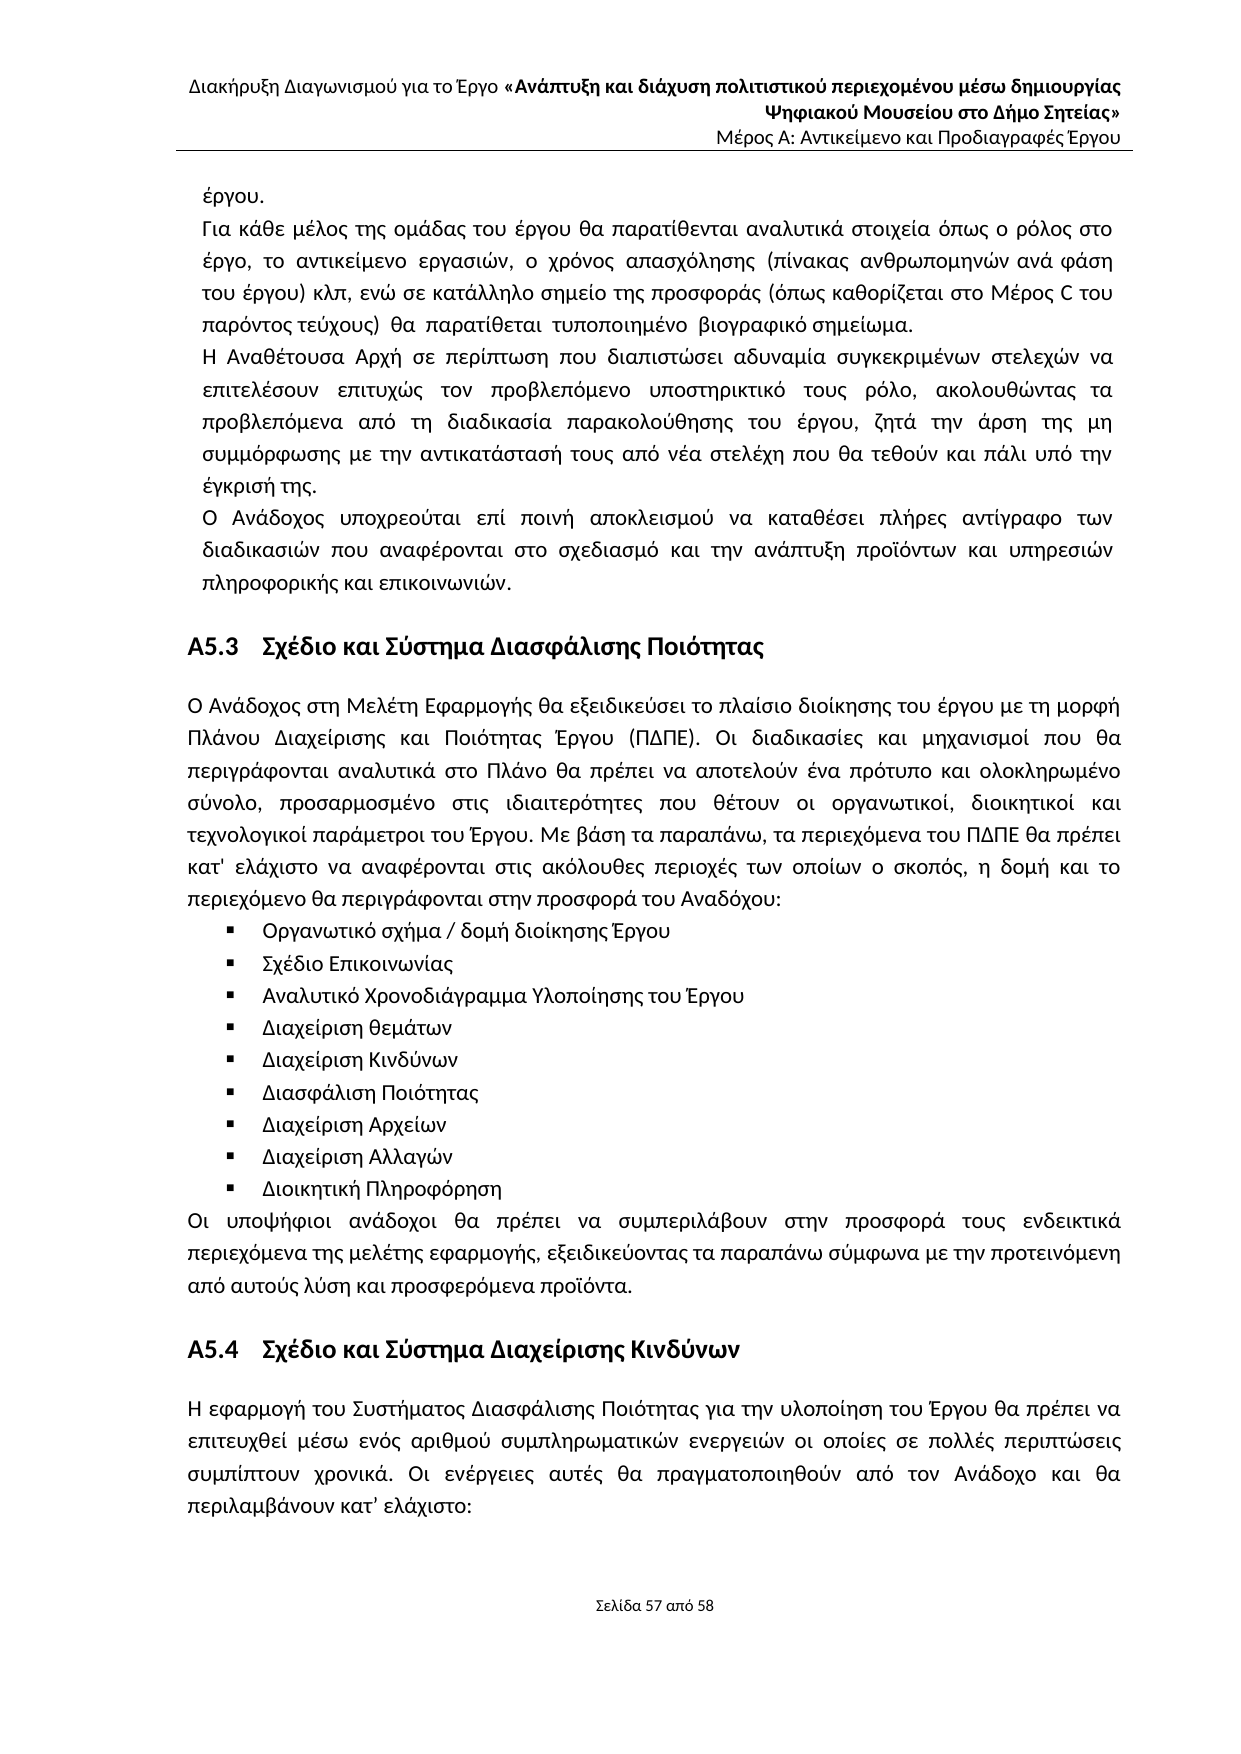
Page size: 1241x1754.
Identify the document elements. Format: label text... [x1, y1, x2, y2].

text Οι υποψήφιοι ανάδοχοι θα πρέπει να συμπεριλάβουν στην προσφορά τους ενδεικτικά περιεχόμενα της μελέτης εφαρμογής, εξειδικεύοντας τα παραπάνω σύμφωνα με την προτεινόμενη από αυτούς λύση και προσφερόμενα προϊόντα. [187, 1206, 1122, 1299]
subtitle Σχέδιο και Σύστημα Διαχείρισης Κινδύνων [187, 1332, 1122, 1365]
list Οργανωτικό σχήμα / δομή διοίκησης Έργου [225, 917, 1122, 945]
list Αναλυτικό Χρονοδιάγραμμα Υλοποίησης του Έργου [225, 981, 1122, 1009]
subtitle Σχέδιο και Σύστημα Διασφάλισης Ποιότητας [187, 629, 1122, 662]
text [202, 182, 1113, 209]
list Διοικητική Πληροφόρηση [225, 1174, 1122, 1202]
text Ο Ανάδοχος υποχρεούται επί ποινή αποκλεισμού να καταθέσει πλήρες αντίγραφο των διαδικασιών που αναφέρονται στο σχεδιασμό και την ανάπτυξη προϊόντων και υπηρεσιών πληροφορικής και επικοινωνιών. [202, 503, 1113, 596]
list Διαχείριση Κινδύνων [225, 1045, 1122, 1073]
text Η εφαρμογή του Συστήματος Διασφάλισης Ποιότητας για την υλοποίηση του Έργου θα πρέπει να επιτευχθεί μέσω ενός αριθμού συμπληρωματικών ενεργειών οι οποίες σε πολλές περιπτώσεις συμπίπτουν χρονικά. Οι ενέργειες αυτές θα πραγματοποιηθούν από τον Ανάδοχο και θα περιλαμβάνουν κατ’ ελάχιστο: [187, 1394, 1122, 1519]
list Διαχείριση Αλλαγών [225, 1142, 1122, 1170]
text Για κάθε μέλος της ομάδας του έργου θα παρατίθενται αναλυτικά στοιχεία όπως ο ρόλος στο έργο, το αντικείμενο εργασιών, ο χρόνος απασχόλησης (πίνακας ανθρωπομηνών ανά φάση του έργου) κλπ, ενώ σε κατάλληλο σημείο της προσφοράς (όπως καθορίζεται στο Μέρος C του παρόντος τεύχους) θα παρατίθεται τυποποιημένο βιογραφικό σημείωμα. [202, 214, 1113, 338]
list Διαχείριση Αρχείων [225, 1110, 1122, 1138]
list Διασφάλιση Ποιότητας [225, 1078, 1122, 1106]
list Διαχείριση θεμάτων [225, 1013, 1122, 1041]
list Σχέδιο Επικοινωνίας [225, 949, 1122, 977]
text Ο Ανάδοχος στη Μελέτη Εφαρμογής θα εξειδικεύσει το πλαίσιο διοίκησης του έργου με τη μορφή Πλάνου Διαχείρισης και Ποιότητας Έργου (ΠΔΠΕ). Οι διαδικασίες και μηχανισμοί που θα περιγράφονται αναλυτικά στο Πλάνο θα πρέπει να αποτελούν ένα πρότυπο και ολοκληρωμένο σύνολο, προσαρμοσμένο στις ιδιαιτερότητες που θέτουν οι οργανωτικοί, διοικητικοί και τεχνολογικοί παράμετροι του Έργου. Με βάση τα παραπάνω, τα περιεχόμενα του ΠΔΠΕ θα πρέπει κατ' ελάχιστο να αναφέρονται στις ακόλουθες περιοχές των οποίων ο σκοπός, η δομή και το περιεχόμενο θα περιγράφονται στην προσφορά του Αναδόχου: [187, 691, 1122, 912]
text Η Αναθέτουσα Αρχή σε περίπτωση που διαπιστώσει αδυναμία συγκεκριμένων στελεχών να επιτελέσουν επιτυχώς τον προβλεπόμενο υποστηρικτικό τους ρόλο, ακολουθώντας τα προβλεπόμενα από τη διαδικασία παρακολούθησης του έργου, ζητά την άρση της μη συμμόρφωσης με την αντικατάστασή τους από νέα στελέχη που θα τεθούν και πάλι υπό την έγκρισή της. [202, 342, 1113, 499]
